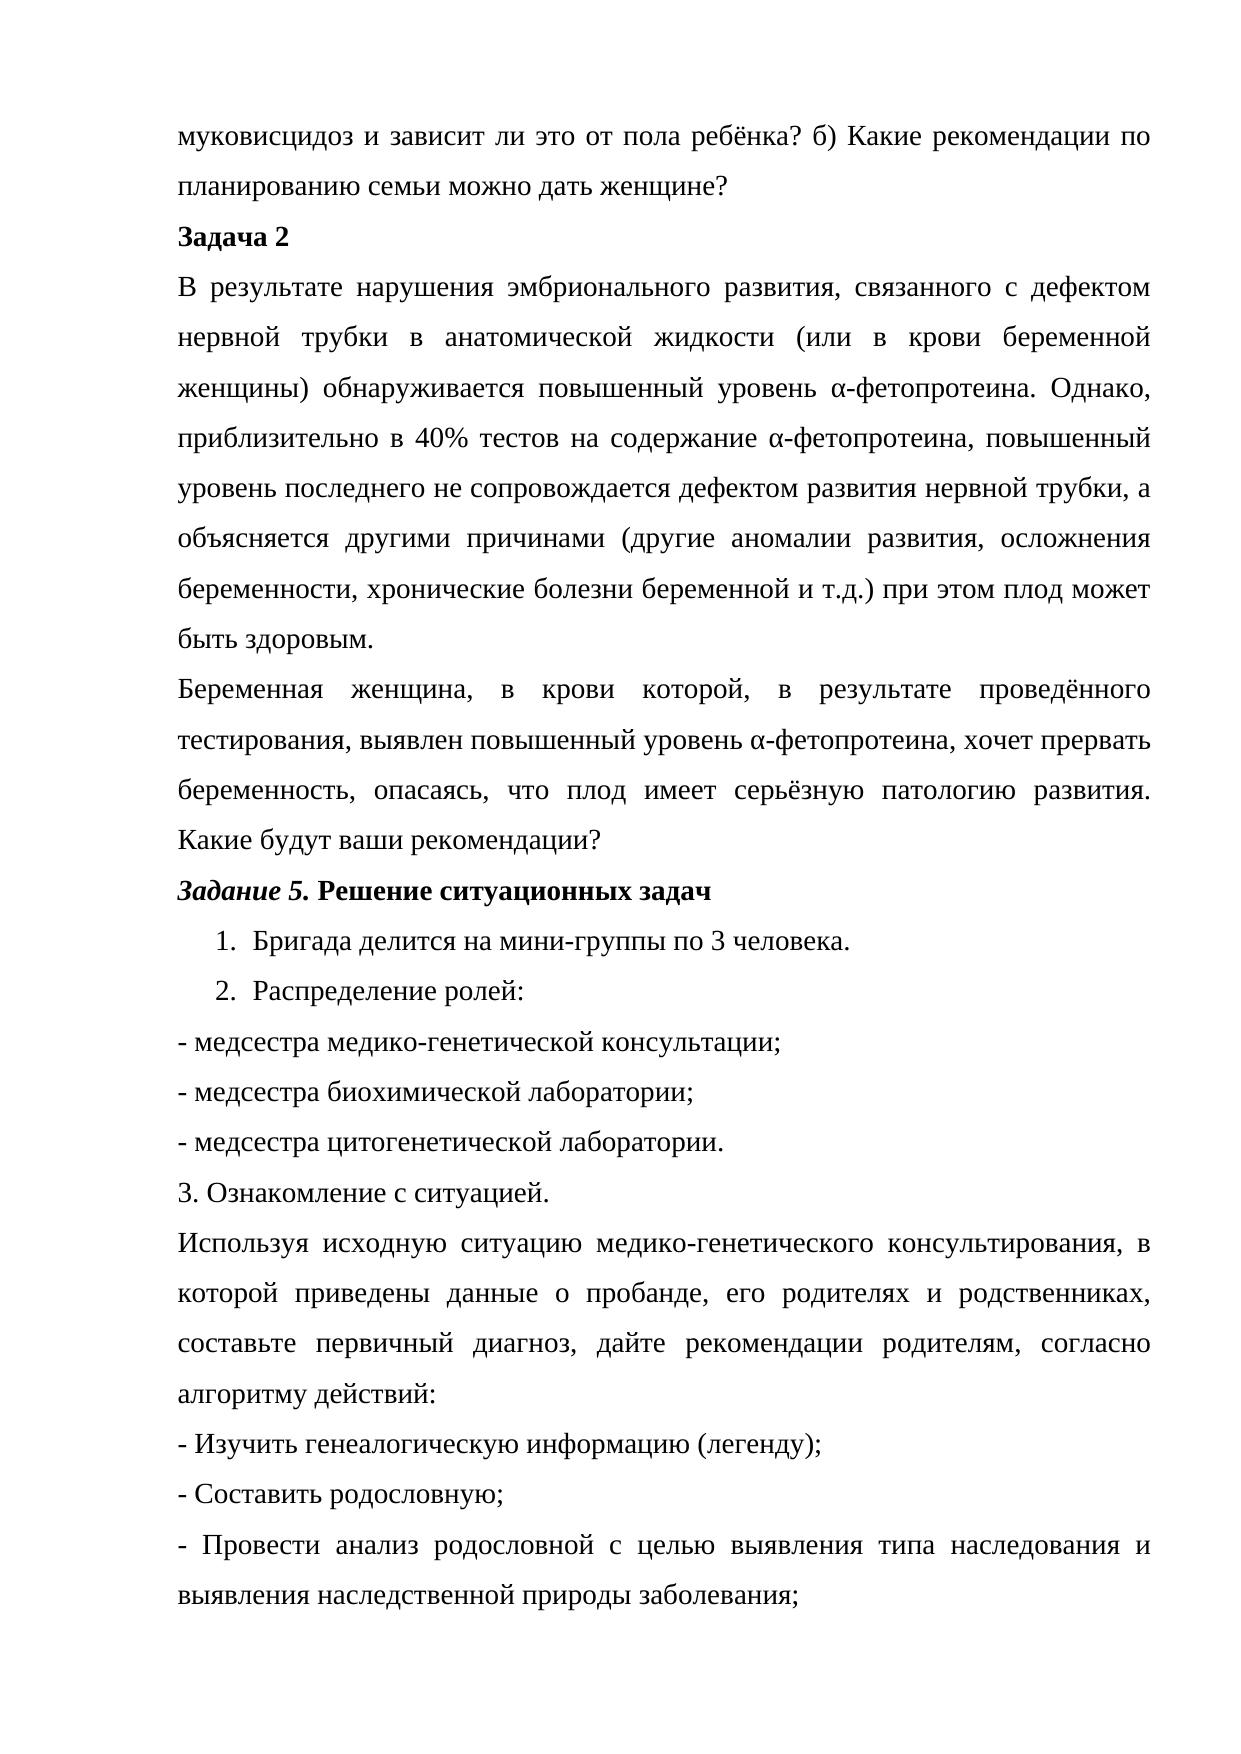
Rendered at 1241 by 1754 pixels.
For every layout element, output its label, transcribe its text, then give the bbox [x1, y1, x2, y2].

text - Составить родословную; [177, 1477, 1152, 1510]
text Используя исходную ситуацию медико-генетического консультирования, в которой приведены данные о пробанде, его родителях и родственниках, составьте первичный диагноз, дайте рекомендации родителям, согласно алгоритму действий: [177, 1225, 1152, 1409]
text - медсестра биохимической лаборатории; [177, 1074, 1152, 1108]
list Бригада делится на мини-группы по 3 человека. [215, 923, 1152, 957]
text Задание 5. Решение ситуационных задач [177, 873, 1152, 906]
text Задача 2 [177, 219, 1152, 252]
list Распределение ролей: [215, 973, 1152, 1007]
text 3. Ознакомление с ситуацией. [177, 1175, 1152, 1208]
text В результате нарушения эмбрионального развития, связанного с дефектом нервной трубки в анатомической жидкости (или в крови беременной женщины) обнаруживается повышенный уровень α-фетопротеина. Однако, приблизительно в 40% тестов на содержание α-фетопротеина, повышенный уровень последнего не сопровождается дефектом развития нервной трубки, а объясняется другими причинами (другие аномалии развития, осложнения беременности, хронические болезни беременной и т.д.) при этом плод может быть здоровым. [177, 269, 1152, 655]
text - медсестра медико-генетической консультации; [177, 1024, 1152, 1057]
text Беременная женщина, в крови которой, в результате проведённого тестирования, выявлен повышенный уровень α-фетопротеина, хочет прервать беременность, опасаясь, что плод имеет серьёзную патологию развития. Какие будут ваши рекомендации? [177, 672, 1152, 856]
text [177, 118, 1152, 202]
text - медсестра цитогенетической лаборатории. [177, 1124, 1152, 1158]
text - Провести анализ родословной с целью выявления типа наследования и выявления наследственной природы заболевания; [177, 1527, 1152, 1611]
text - Изучить генеалогическую информацию (легенду); [177, 1426, 1152, 1460]
